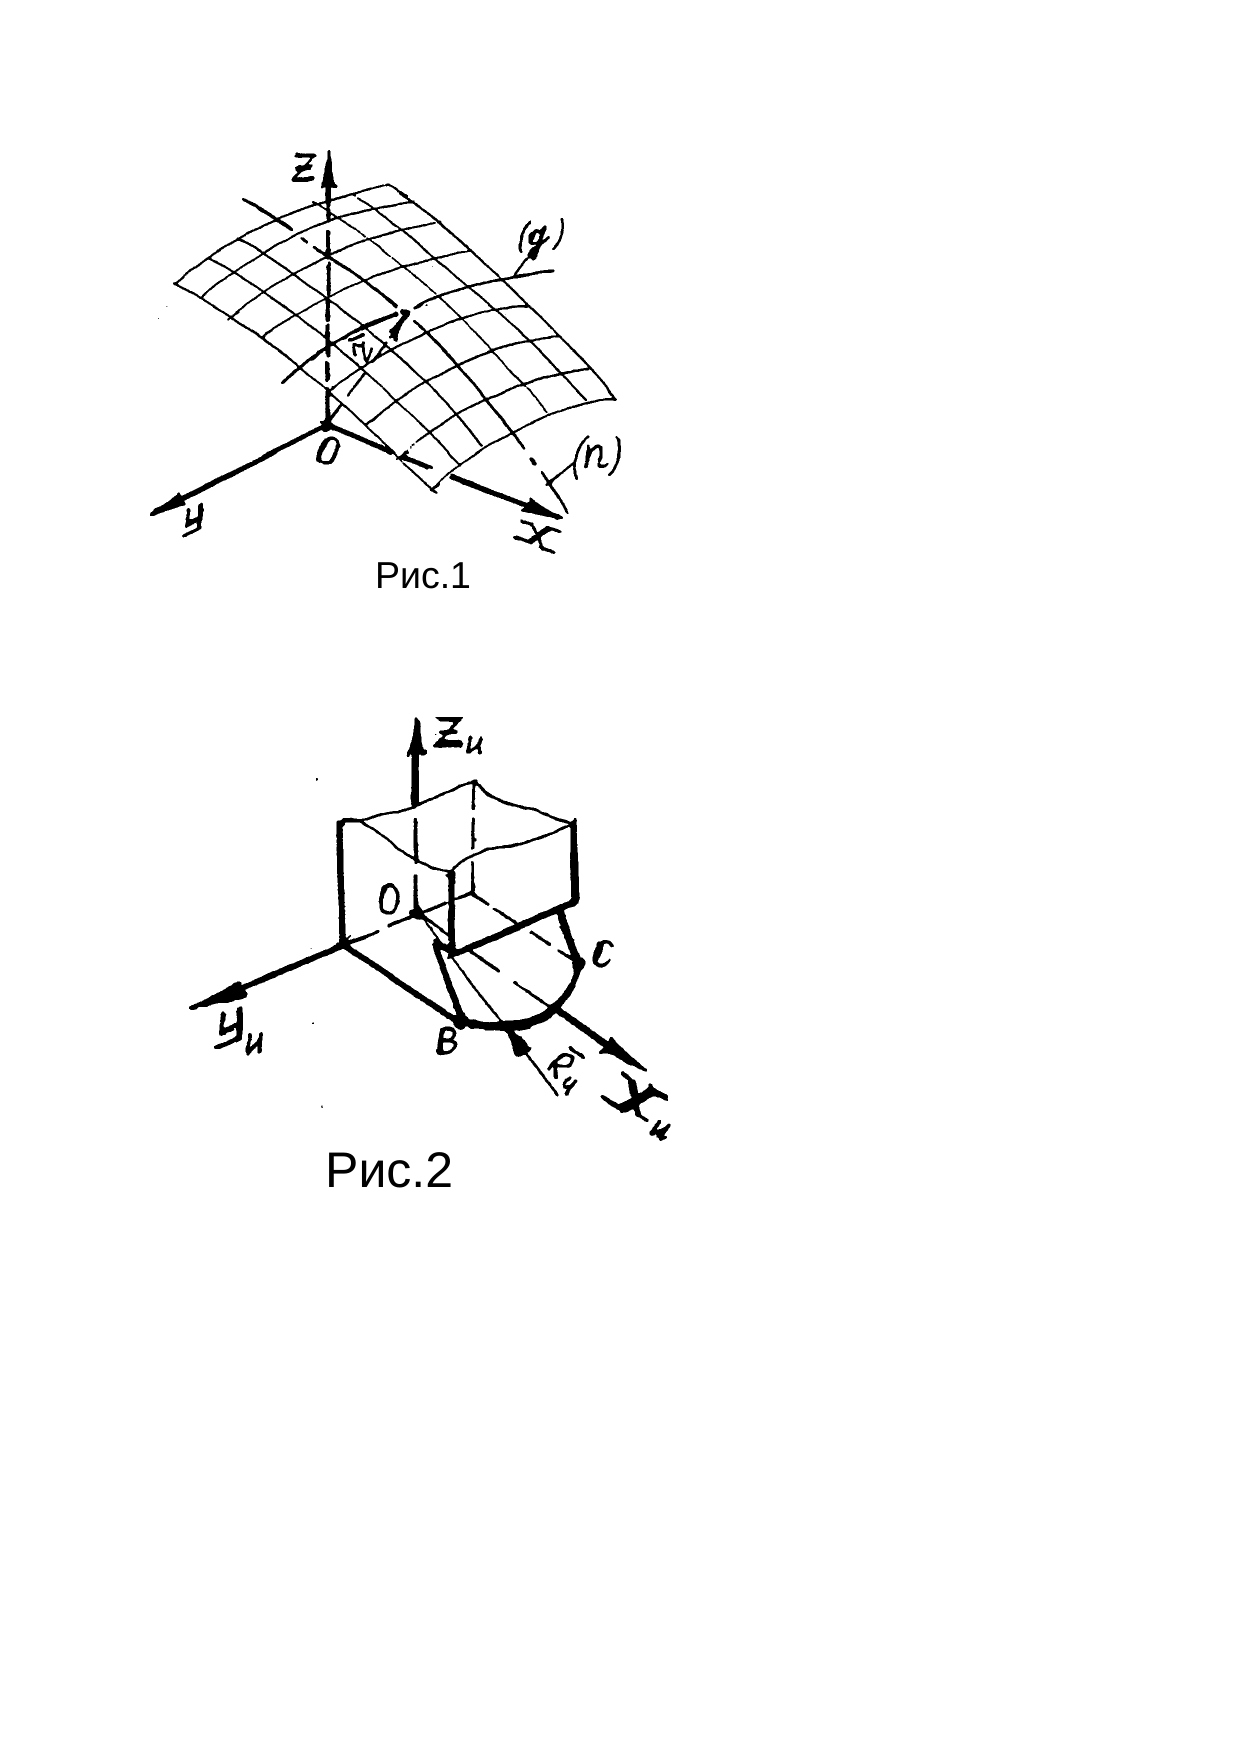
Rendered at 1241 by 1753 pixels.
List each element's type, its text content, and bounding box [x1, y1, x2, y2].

picture [150, 149, 621, 554]
picture [189, 717, 671, 1141]
text Рис.1 [300, 553, 676, 596]
text Рис.2 [250, 1141, 676, 1198]
